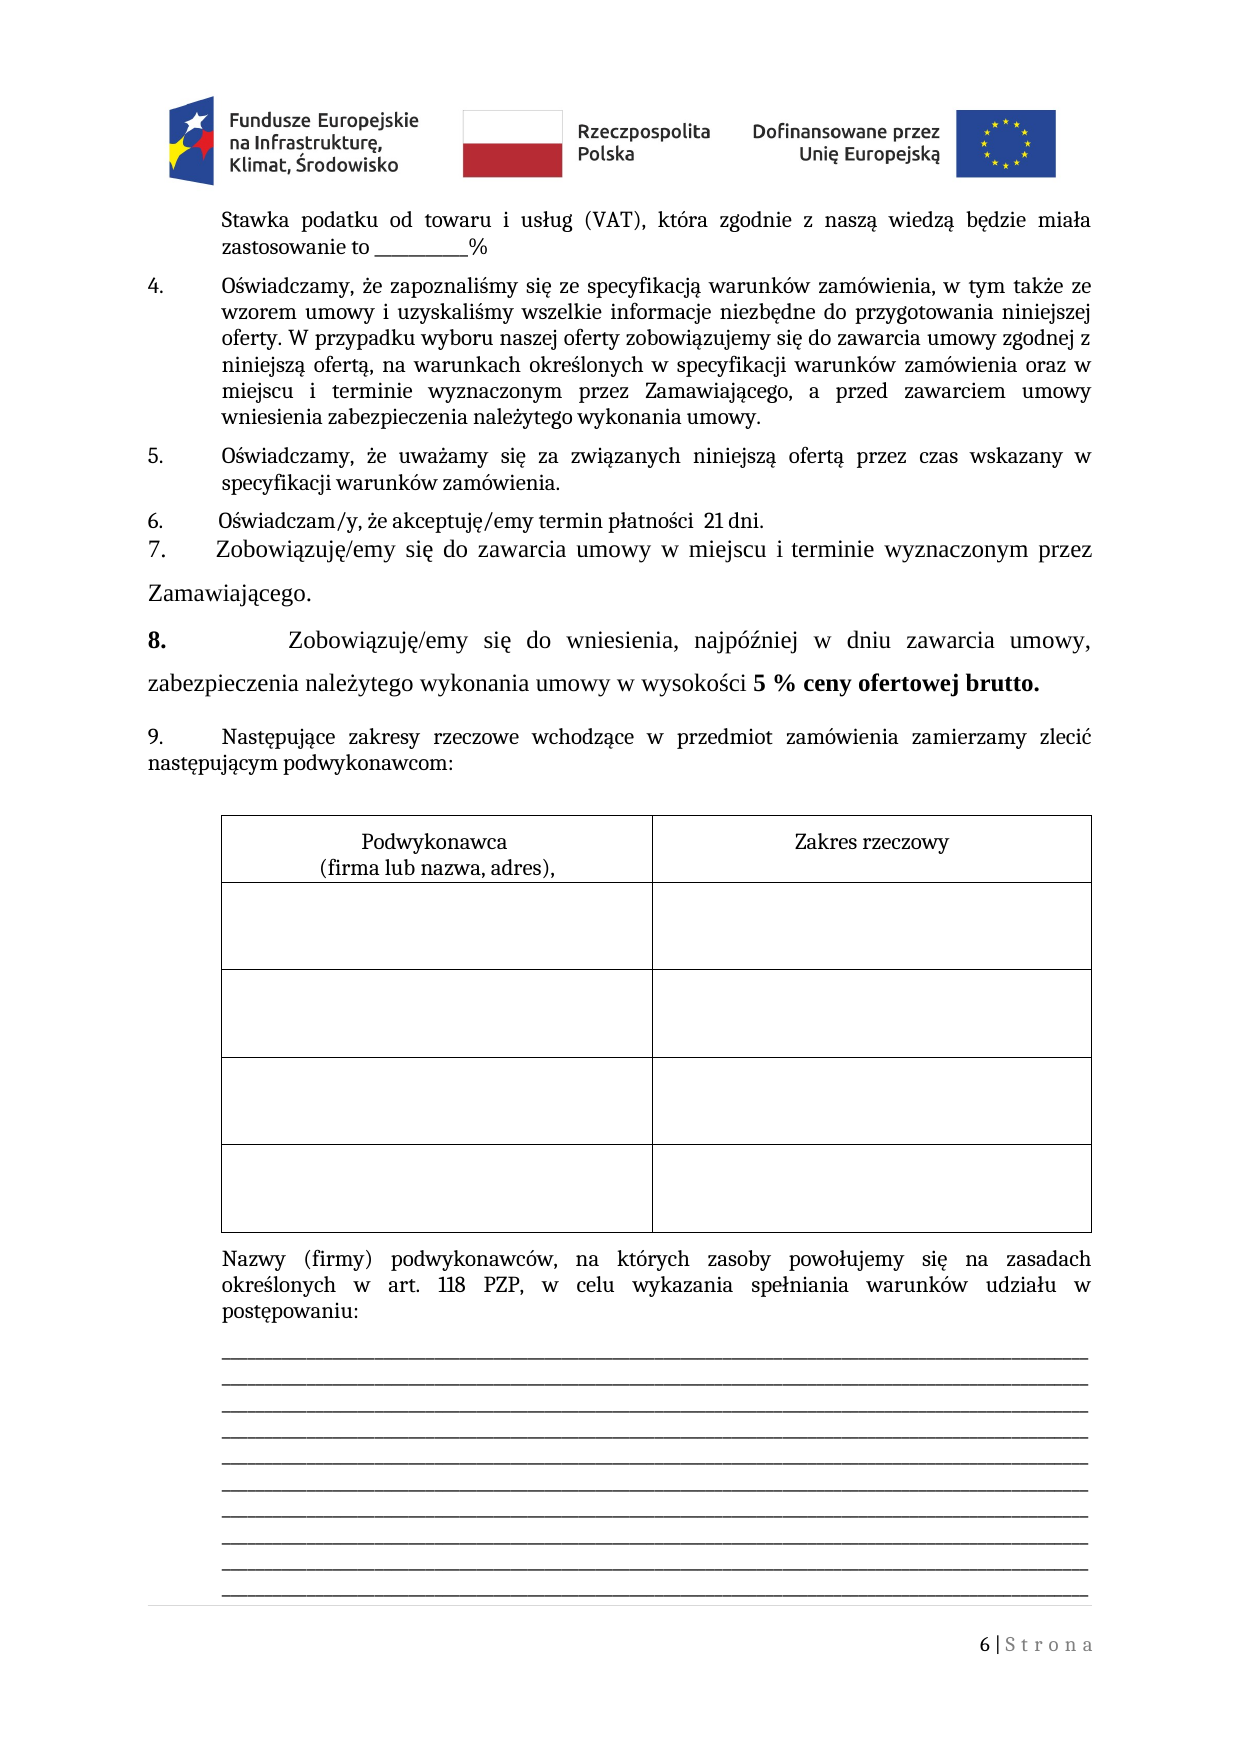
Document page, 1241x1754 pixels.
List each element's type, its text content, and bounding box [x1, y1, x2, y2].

table_cell [653, 1145, 1091, 1232]
table_cell [222, 883, 652, 969]
text 9. Następujące zakresy rzeczowe wchodzące w przedmiot zamówienia zamierzamy zlecić następującym podwykonawcom: [148, 724, 1092, 776]
text 8. Zobowiązuję/emy się do wniesienia, najpóźniej w dniu zawarcia umowy, zabezpieczenia należytego wykonania umowy w wysokości 5 % ceny ofertowej brutto. [148, 625, 1092, 697]
text Stawka podatku od towaru i usług (VAT), która zgodnie z naszą wiedzą będzie miała zastosowanie to ___________% [222, 207, 1092, 260]
text 5. Oświadczamy, że uważamy się za związanych niniejszą ofertą przez czas wskazany w specyfikacji warunków zamówienia. [148, 443, 1092, 496]
text Nazwy (firmy) podwykonawców, na których zasoby powołujemy się na zasadach określonych w art. 118 PZP, w celu wykazania spełniania warunków udziału w postępowaniu: [222, 1245, 1092, 1324]
table_cell [653, 1058, 1091, 1144]
picture [147, 73, 1079, 208]
table_header Podwykonawca (firma lub nazwa, adres), [222, 816, 652, 882]
text 4. Oświadczamy, że zapoznaliśmy się ze specyfikacją warunków zamówienia, w tym także ze wzorem umowy i uzyskaliśmy wszelkie informacje niezbędne do przygotowania niniejszej oferty. W przypadku wyboru naszej oferty zobowiązujemy się do zawarcia umowy zgodnej z niniejszą ofertą, na warunkach określonych w specyfikacji warunków zamówienia oraz w miejscu i terminie wyznaczonym przez Zamawiającego, a przed zawarciem umowy wniesienia zabezpieczenia należytego wykonania umowy. [148, 272, 1092, 431]
table_cell [653, 970, 1091, 1057]
text 7. Zobowiązuję/emy się do zawarcia umowy w miejscu i terminie wyznaczonym przez Zamawiającego. [148, 534, 1092, 606]
table_cell [653, 883, 1091, 969]
table_cell [222, 1058, 652, 1144]
table_cell [222, 970, 652, 1057]
text 6. Oświadczam/y, że akceptuję/emy termin płatności 21 dni. [148, 508, 1092, 534]
table_cell [222, 1145, 652, 1232]
table_header Zakres rzeczowy [653, 816, 1091, 882]
